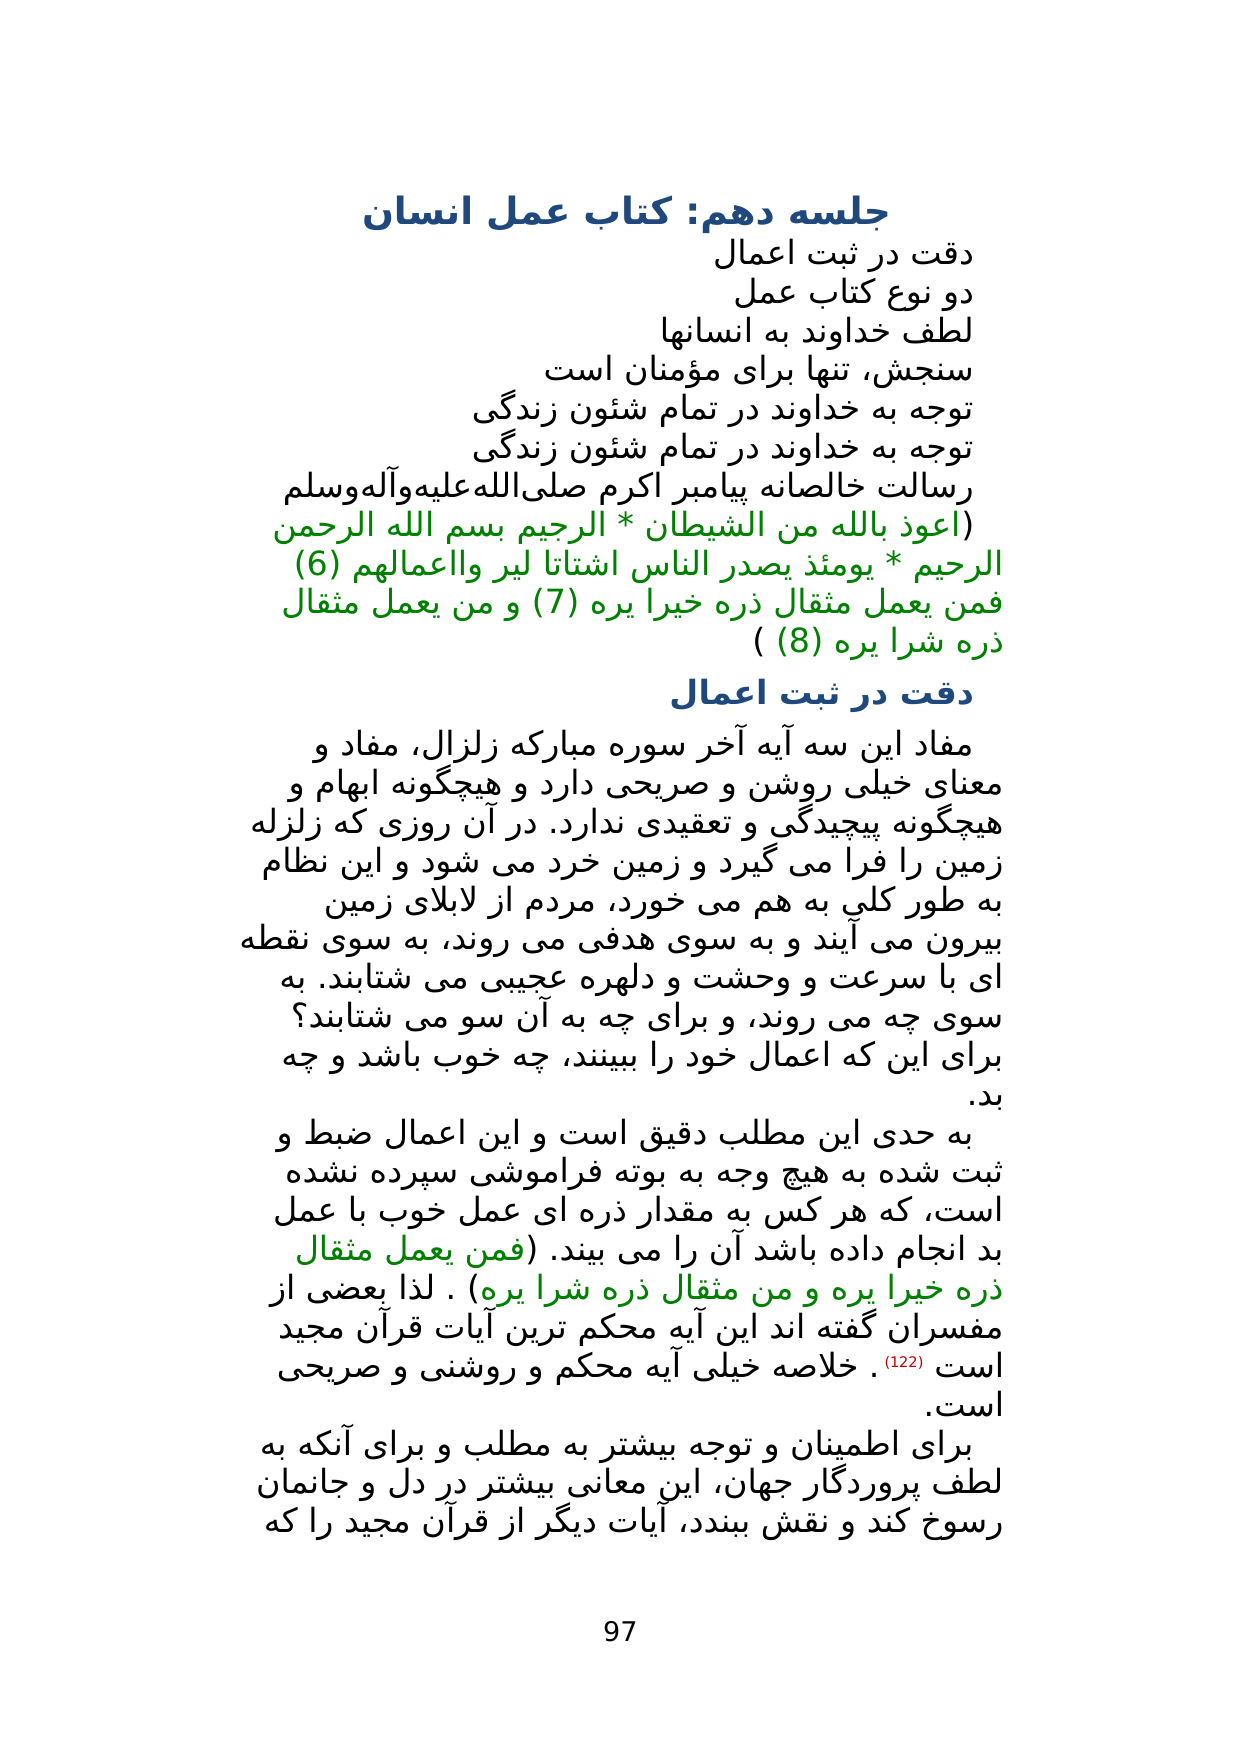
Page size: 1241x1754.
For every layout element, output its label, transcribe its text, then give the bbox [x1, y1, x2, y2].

text مفاد اين سه آيه آخر سوره مباركه زلزال، مفاد و معناى خيلى روشن و صريحى دارد و هيچگونه ابهام و هيچگونه پيچيدگى و تعقيدى ندارد. در آن روزى كه زلزله زمين را فرا مى گيرد و زمين خرد مى شود و اين نظام به طور كلى به هم مى خورد، مردم از لابلاى زمين بيرون مى آيند و به سوى هدفى مى روند، به سوى نقطه اى با سرعت و وحشت و دلهره عجيبى مى شتابند. به سوى چه مى روند، و براى چه به آن سو مى شتابند؟ براى اين كه اعمال خود را ببينند، چه خوب باشد و چه بد. [236, 724, 1004, 1113]
text دو نوع كتاب عمل [236, 272, 1004, 311]
subtitle جلسه دهم: كتاب عمل انسان [236, 190, 1004, 233]
subtitle دقت در ثبت اعمال [236, 673, 1004, 712]
text توجه به خداوند در تمام شئون زندگى [236, 428, 1004, 466]
text دقت در ثبت اعمال [236, 233, 1004, 272]
text به حدى اين مطلب دقيق است و اين اعمال ضبط و ثبت شده به هيچ وجه به بوته فراموشى سپرده نشده است، كه هر كس به مقدار ذره اى عمل خوب با عمل بد انجام داده باشد آن را مى بيند. (فمن يعمل مثقال ذره خيرا يره و من مثقال ذره شرا يره) . لذا بعضى از مفسران گفته اند اين آيه محكم ترين آيات قرآن مجيد است (122) . خلاصه خيلى آيه محكم و روشنى و صريحى است. [236, 1113, 1004, 1424]
text توجه به خداوند در تمام شئون زندگى [236, 389, 1004, 428]
text سنجش، تنها براى مؤمنان است [236, 350, 1004, 389]
text (اعوذ بالله من الشيطان * الرجيم بسم الله الرحمن الرحيم * يومئذ يصدر الناس اشتاتا لير وااعمالهم (6) فمن يعمل مثقال ذره خيرا يره (7) و من يعمل مثقال ذره شرا يره (8) ) [236, 505, 1004, 661]
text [236, 1424, 1004, 1541]
text رسالت خالصانه پيامبر اكرم صلى‌الله‌عليه‌وآله‌وسلم [236, 466, 1004, 505]
text لطف خداوند به انسانها [236, 311, 1004, 350]
